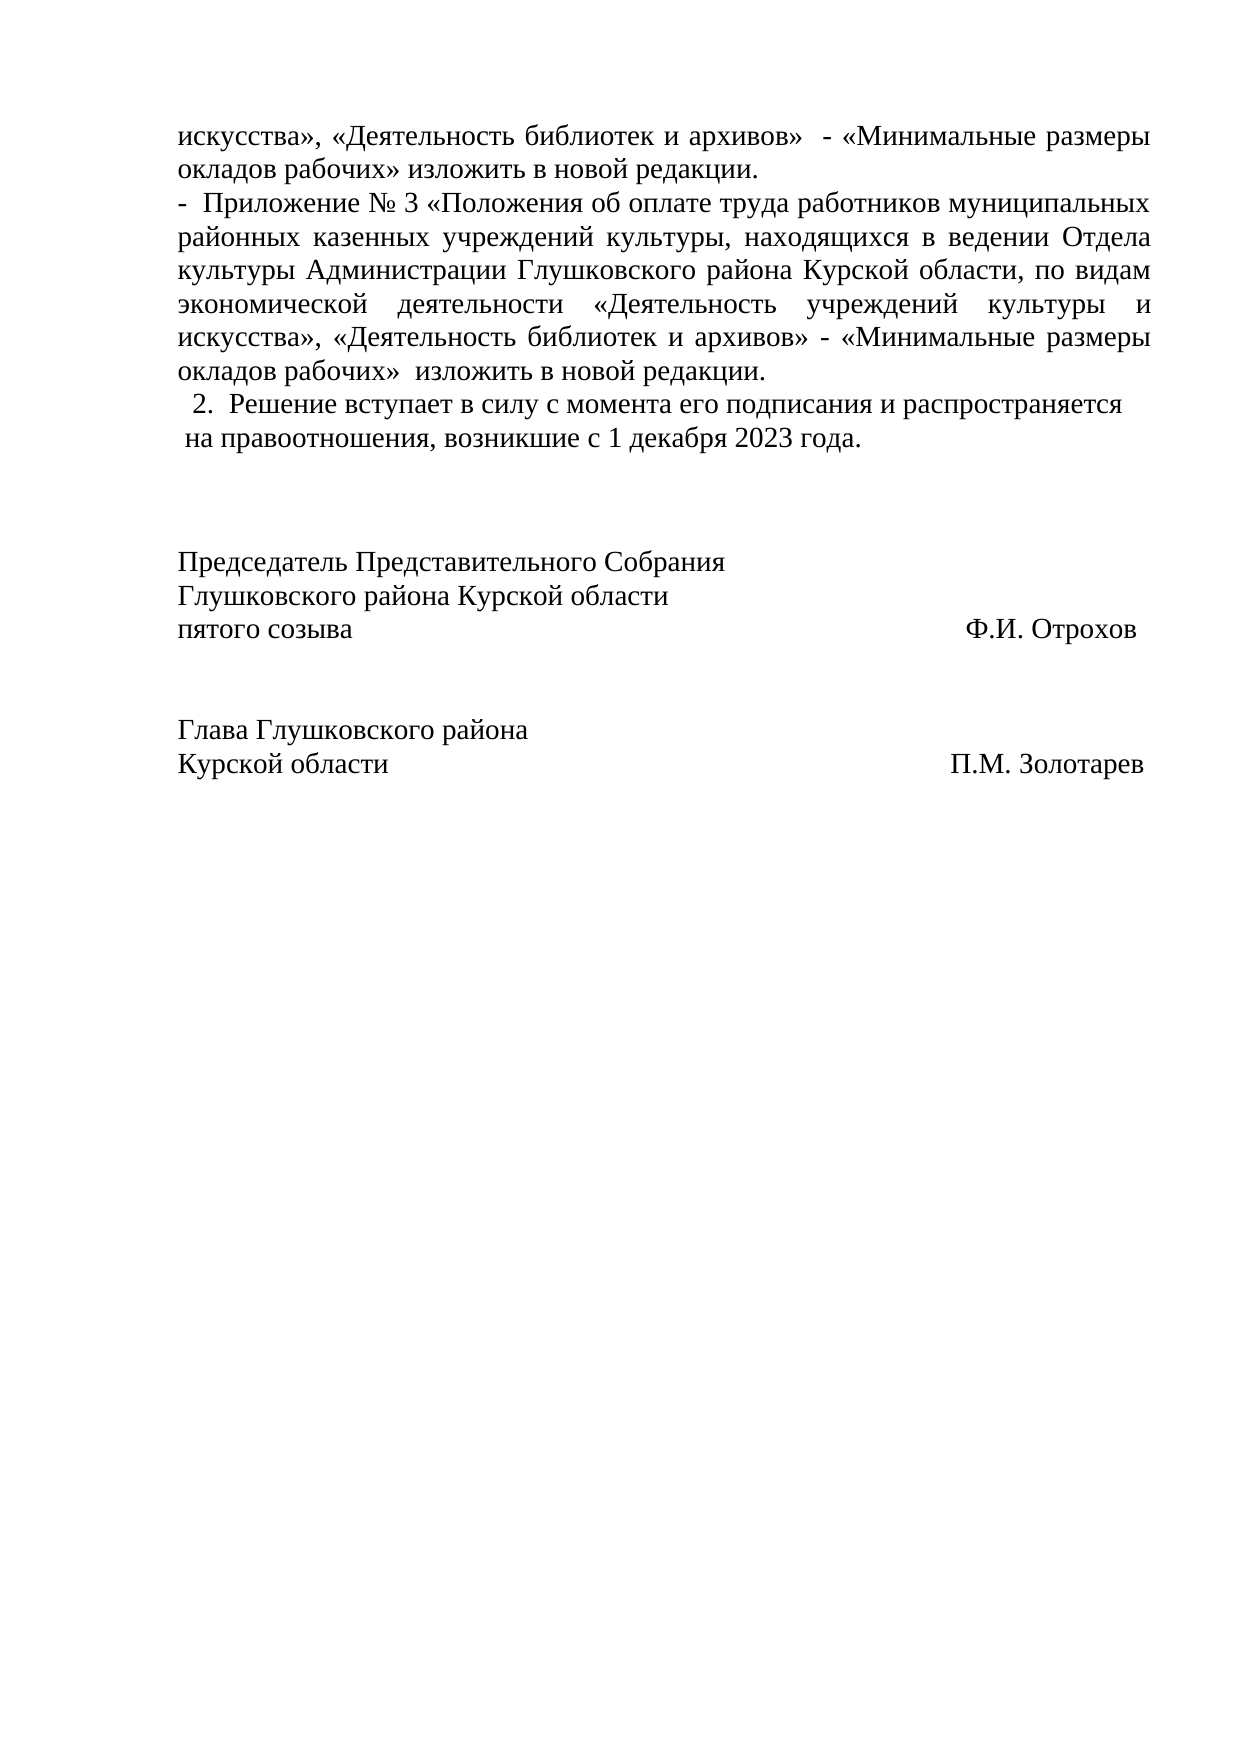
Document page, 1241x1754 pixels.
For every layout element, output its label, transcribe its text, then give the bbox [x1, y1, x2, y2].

text пятого созыва Ф.И. Отрохов [177, 612, 1152, 645]
text Глава Глушковского района [177, 712, 1152, 746]
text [177, 118, 1152, 185]
text Глушковского района Курской области [177, 578, 1152, 612]
text 2. Решение вступает в силу с момента его подписания и распространяется [192, 386, 1152, 420]
text на правоотношения, возникшие с 1 декабря 2023 года. [177, 420, 1152, 453]
text - Приложение № 3 «Положения об оплате труда работников муниципальных районных казенных учреждений культуры, находящихся в ведении Отдела культуры Администрации Глушковского района Курской области, по видам экономической деятельности «Деятельность учреждений культуры и искусства», «Деятельность библиотек и архивов» - «Минимальные размеры окладов рабочих» изложить в новой редакции. [177, 185, 1152, 386]
text Председатель Представительного Собрания [177, 544, 1152, 578]
text Курской области П.М. Золотарев [177, 746, 1152, 779]
